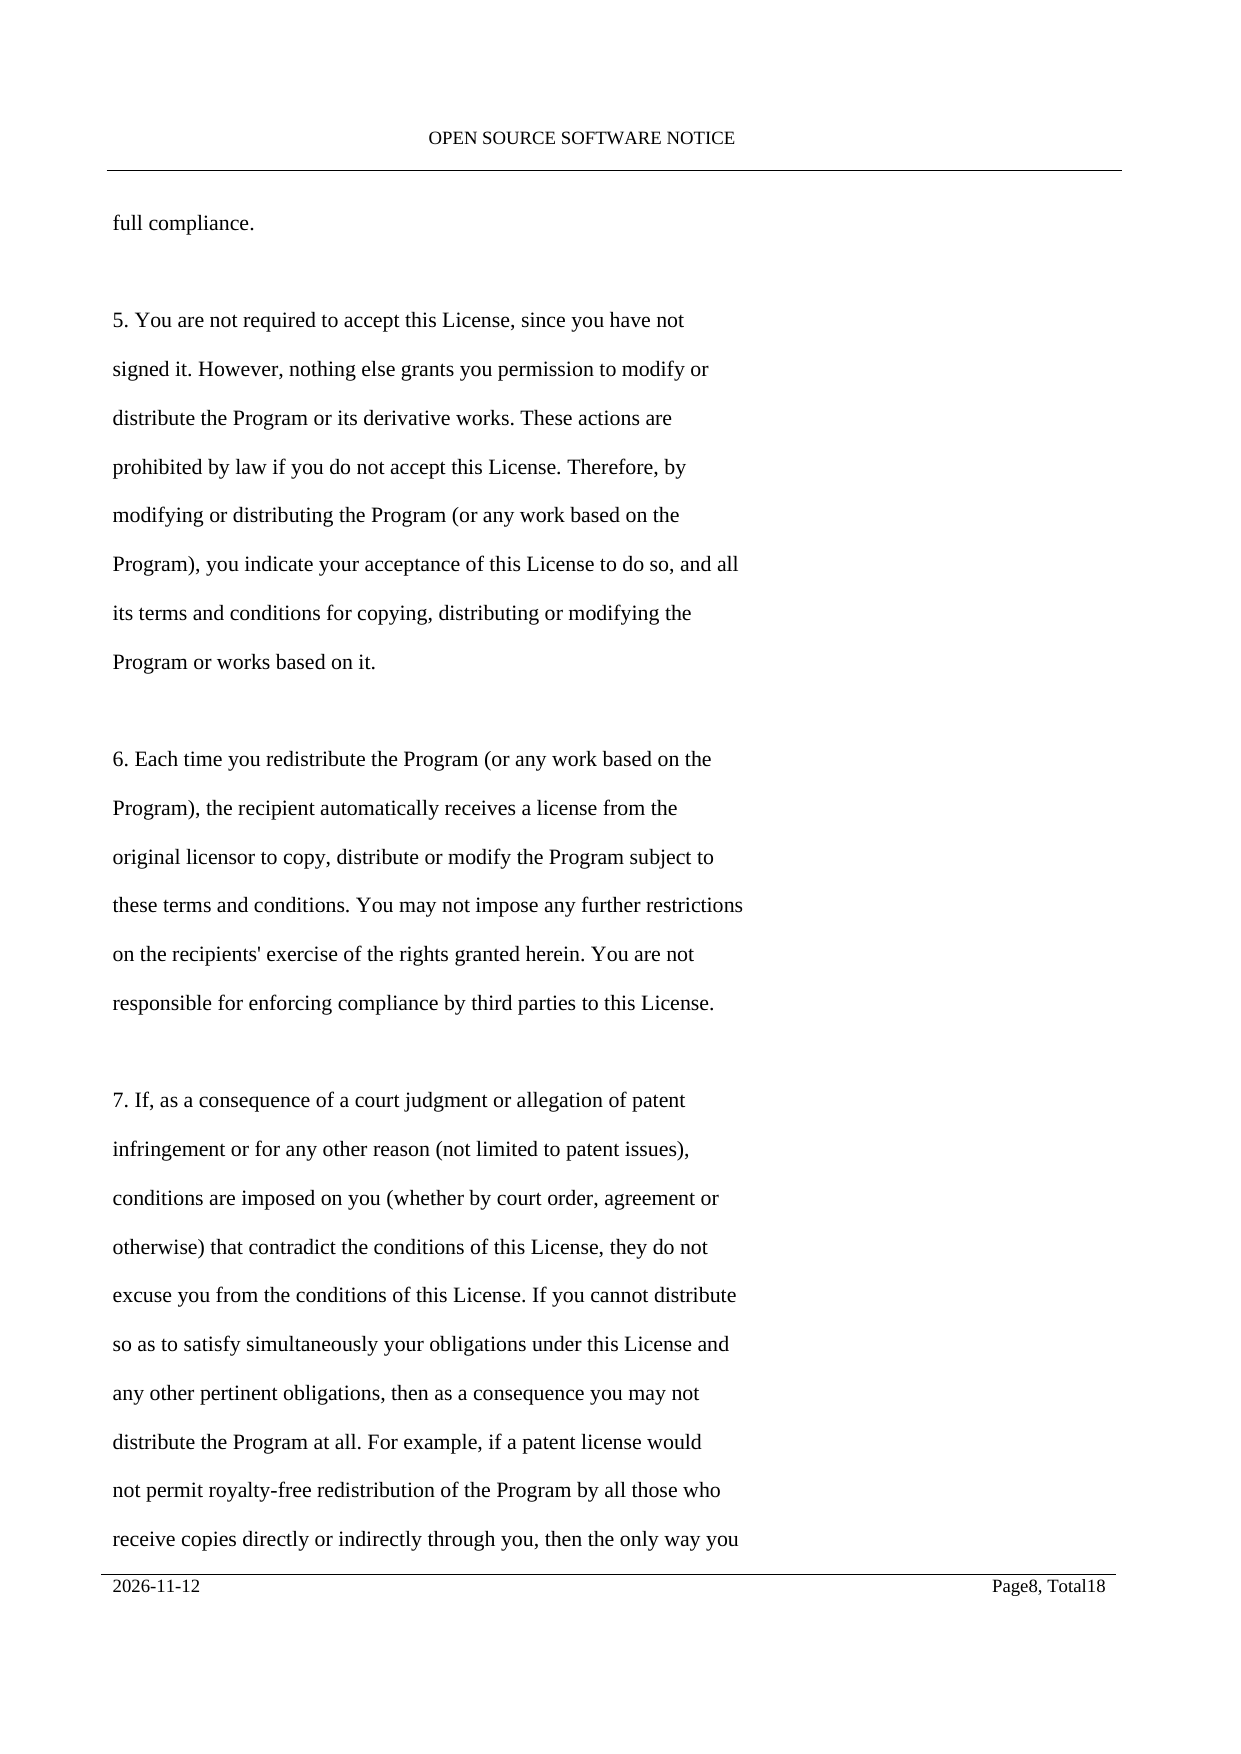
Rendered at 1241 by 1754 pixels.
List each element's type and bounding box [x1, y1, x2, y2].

text [112, 206, 1128, 1555]
